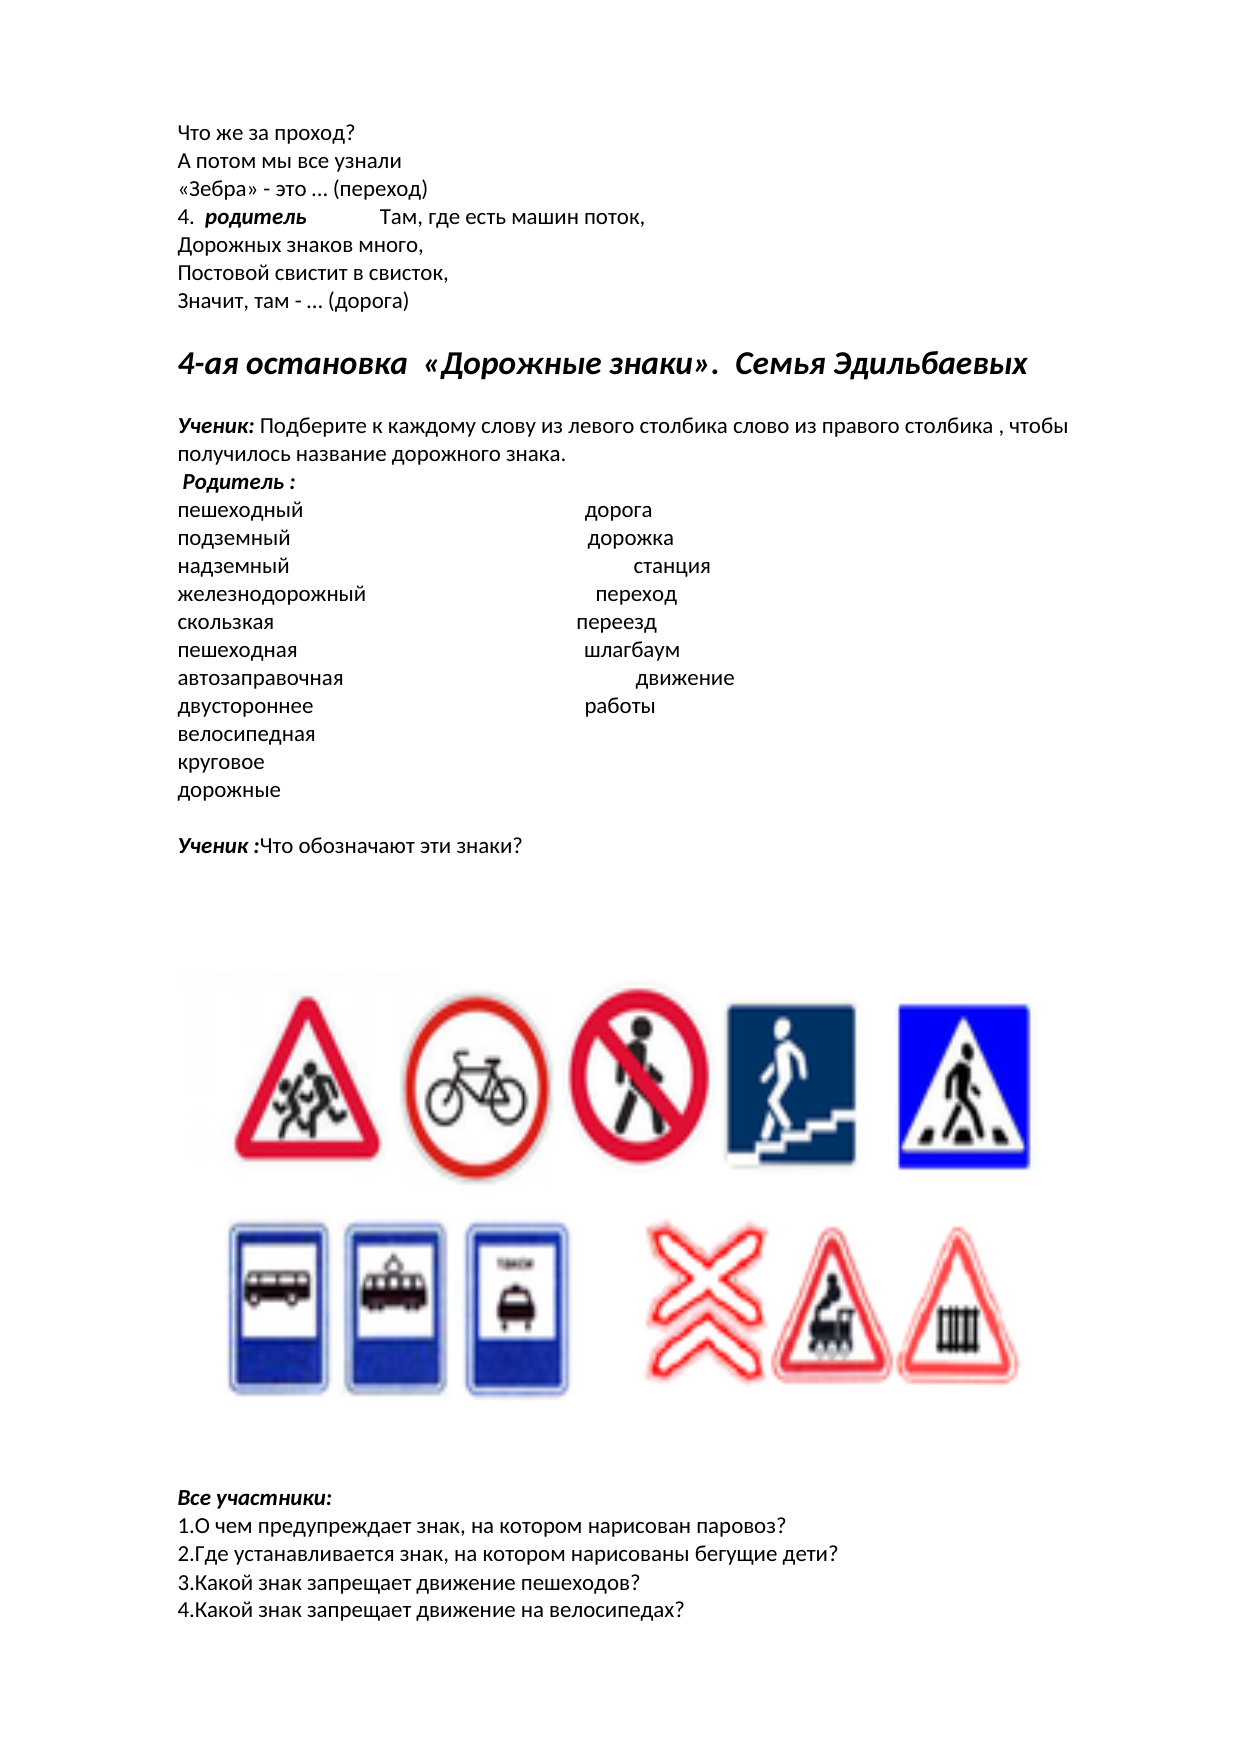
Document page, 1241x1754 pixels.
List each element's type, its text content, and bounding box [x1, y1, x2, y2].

text автозаправочная движение [177, 663, 1152, 691]
text 4-ая остановка «Дорожные знаки». Семья Эдильбаевых [177, 342, 1152, 383]
text «Зебра» - это … (переход) [177, 174, 1152, 202]
text 3.Какой знак запрещает движение пешеходов? [177, 1568, 1152, 1596]
text подземный дорожка [177, 523, 1152, 551]
text двустороннее работы [177, 691, 1152, 719]
text дорожные [177, 775, 1152, 803]
text 4. родитель Там, где есть машин поток, [177, 202, 1152, 230]
text Постовой свистит в свисток, [177, 258, 1152, 286]
text А потом мы все узнали [177, 146, 1152, 174]
text Ученик: Подберите к каждому слову из левого столбика слово из правого столбика , чтобы получилось название дорожного знака. [177, 411, 1152, 467]
text Значит, там - … (дорога) [177, 286, 1152, 314]
text Все участники: [177, 1483, 1152, 1512]
text Что же за проход? [177, 118, 1152, 146]
text велосипедная [177, 719, 1152, 747]
text Ученик :Что обозначают эти знаки? [177, 831, 1152, 859]
text скользкая переезд [177, 607, 1152, 635]
text надземный станция [177, 551, 1152, 579]
text Дорожных знаков много, [177, 230, 1152, 258]
text круговое [177, 747, 1152, 775]
text пешеходный дорога [177, 495, 1152, 523]
picture [177, 971, 1112, 1428]
text 4.Какой знак запрещает движение на велосипедах? [177, 1596, 1152, 1624]
text пешеходная шлагбаум [177, 635, 1152, 663]
text Родитель : [177, 467, 1152, 495]
text железнодорожный переход [177, 579, 1152, 607]
text 1.О чем предупреждает знак, на котором нарисован паровоз? [177, 1512, 1152, 1539]
text 2.Где устанавливается знак, на котором нарисованы бегущие дети? [177, 1539, 1152, 1568]
